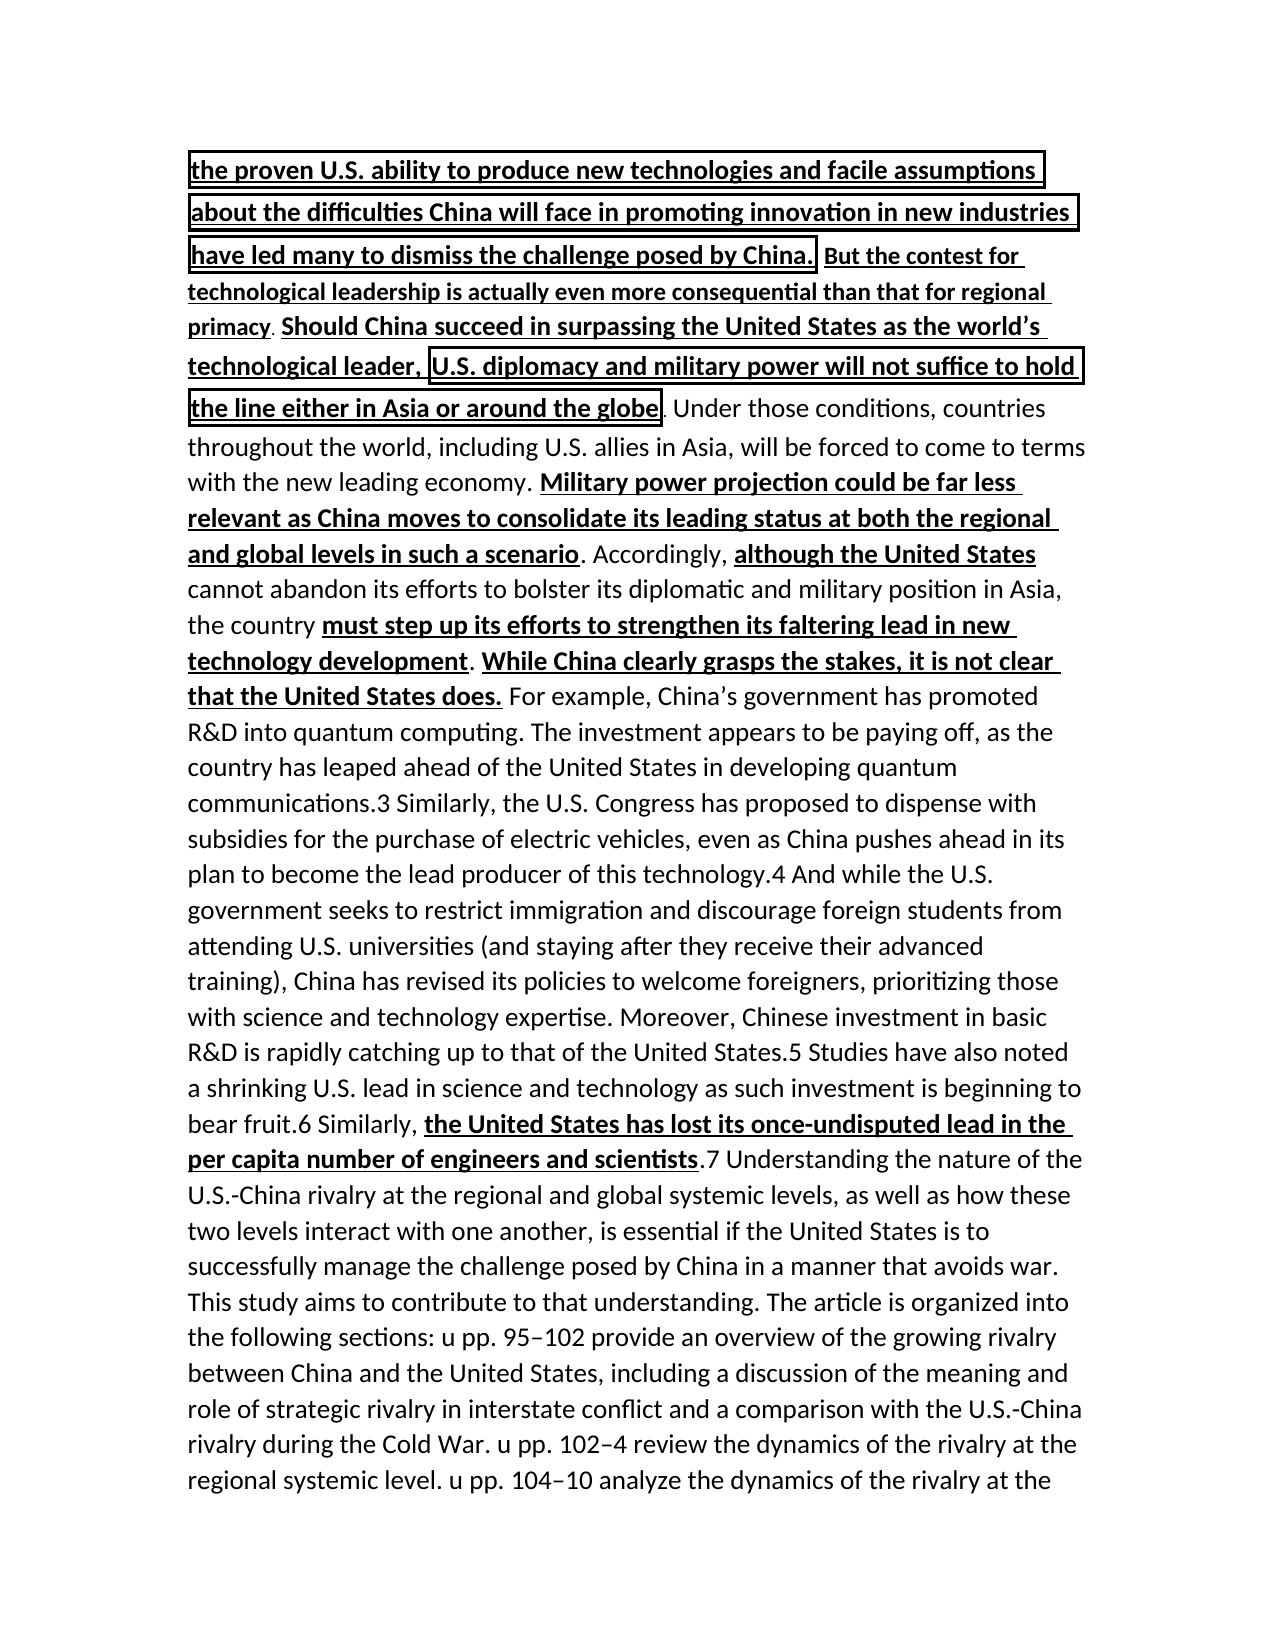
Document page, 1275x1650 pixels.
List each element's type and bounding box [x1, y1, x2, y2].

text [187, 150, 1087, 1496]
